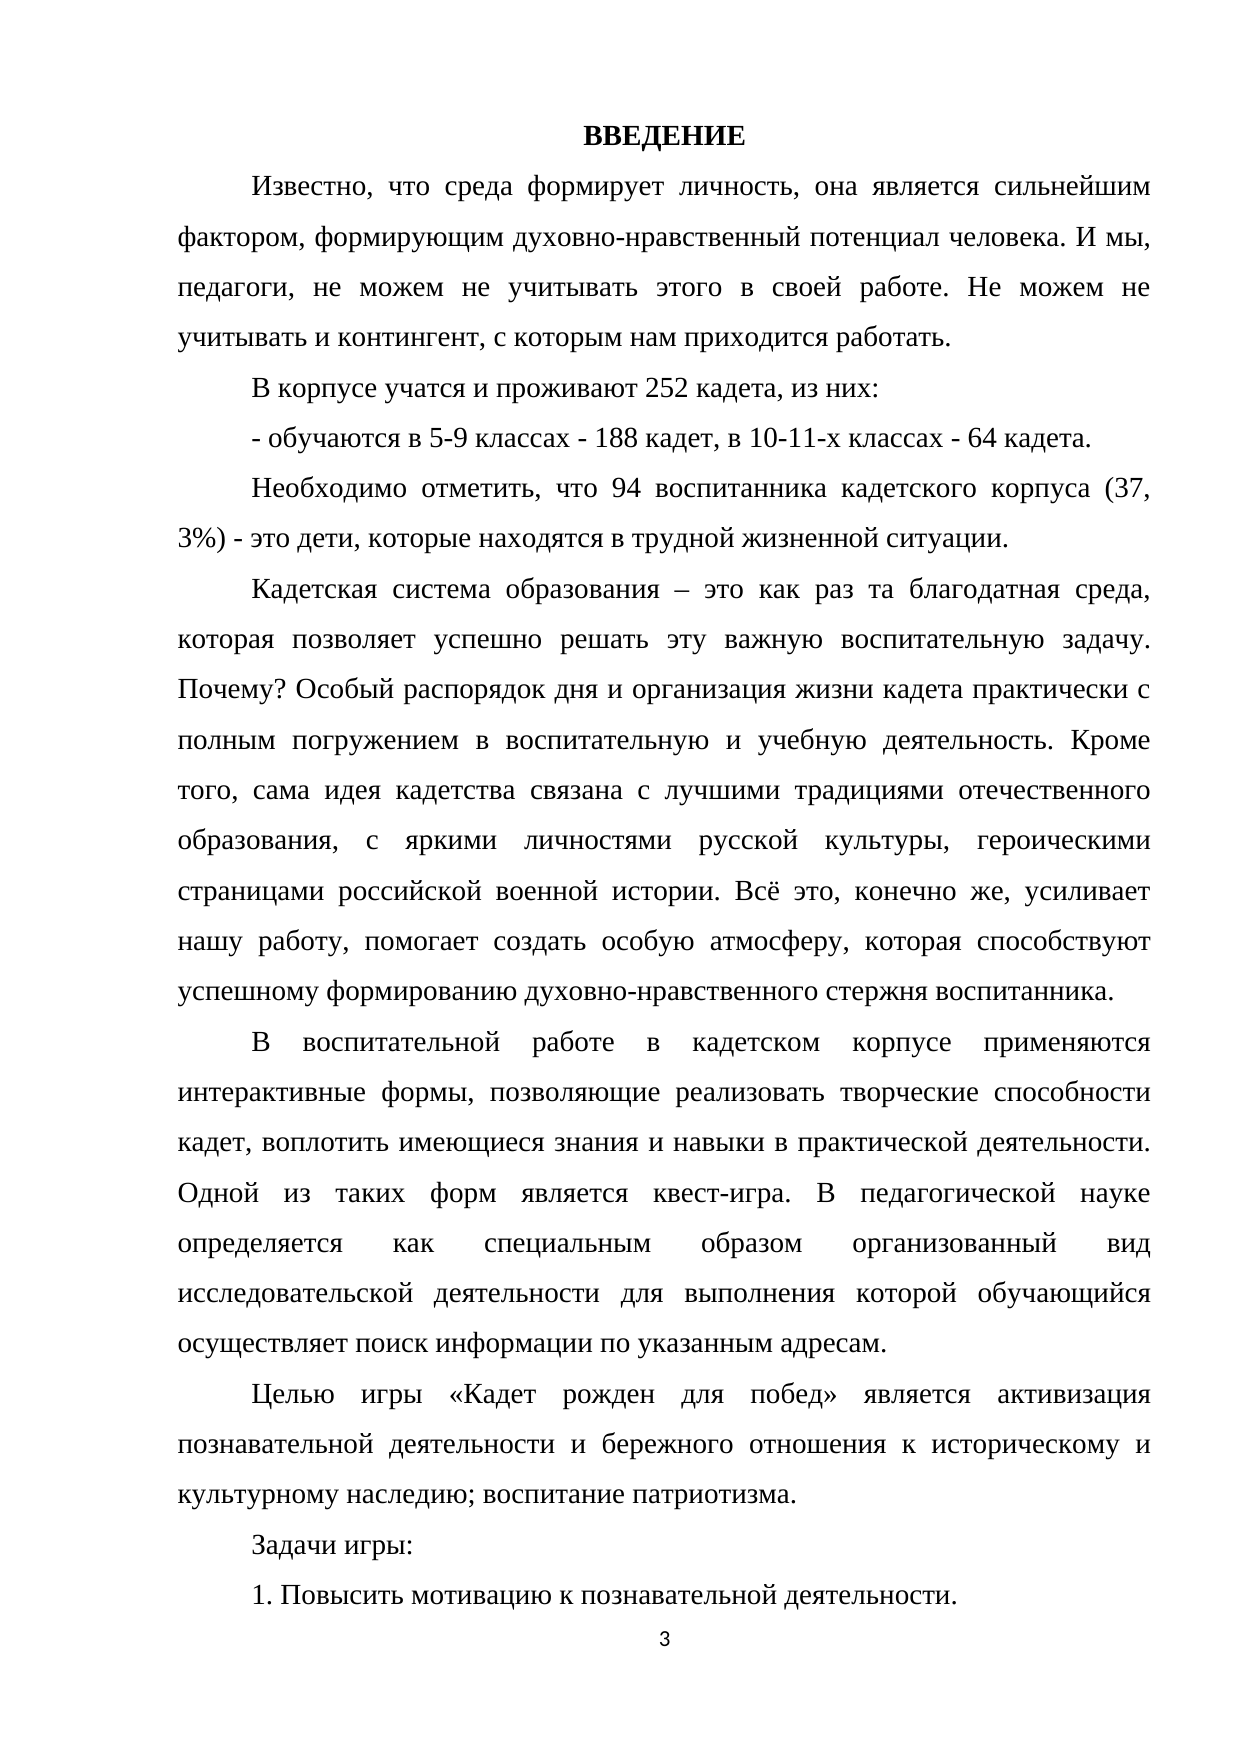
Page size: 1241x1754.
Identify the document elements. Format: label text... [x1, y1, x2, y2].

text Кадетская система образования – это как раз та благодатная среда, которая позволяет успешно решать эту важную воспитательную задачу. Почему? Особый распорядок дня и организация жизни кадета практически с полным погружением в воспитательную и учебную деятельность. Кроме того, сама идея кадетства связана с лучшими традициями отечественного образования, с яркими личностями русской культуры, героическими страницами российской военной истории. Всё это, конечно же, усиливает нашу работу, помогает создать особую атмосферу, которая способствуют успешному формированию духовно-нравственного стержня воспитанника. [177, 571, 1152, 1007]
text В корпусе учатся и проживают 252 кадета, из них: [177, 370, 1152, 403]
text Известно, что среда формирует личность, она является сильнейшим фактором, формирующим духовно-нравственный потенциал человека. И мы, педагоги, не можем не учитывать этого в своей работе. Не можем не учитывать и контингент, с которым нам приходится работать. [177, 168, 1152, 353]
text Задачи игры: [177, 1527, 1152, 1560]
text - обучаются в 5-9 классах - 188 кадет, в 10-11-х классах - 64 кадета. [177, 420, 1152, 453]
text ВВЕДЕНИЕ [177, 118, 1152, 152]
text Целью игры «Кадет рожден для побед» является активизация познавательной деятельности и бережного отношения к историческому и культурному наследию; воспитание патриотизма. [177, 1376, 1152, 1510]
text В воспитательной работе в кадетском корпусе применяются интерактивные формы, позволяющие реализовать творческие способности кадет, воплотить имеющиеся знания и навыки в практической деятельности. Одной из таких форм является квест-игра. В педагогической науке определяется как специальным образом организованный вид исследовательской деятельности для выполнения которой обучающийся осуществляет поиск информации по указанным адресам. [177, 1024, 1152, 1359]
text 1. Повысить мотивацию к познавательной деятельности. [177, 1577, 1152, 1611]
text Необходимо отметить, что 94 воспитанника кадетского корпуса (37, 3%) - это дети, которые находятся в трудной жизненной ситуации. [177, 470, 1152, 554]
